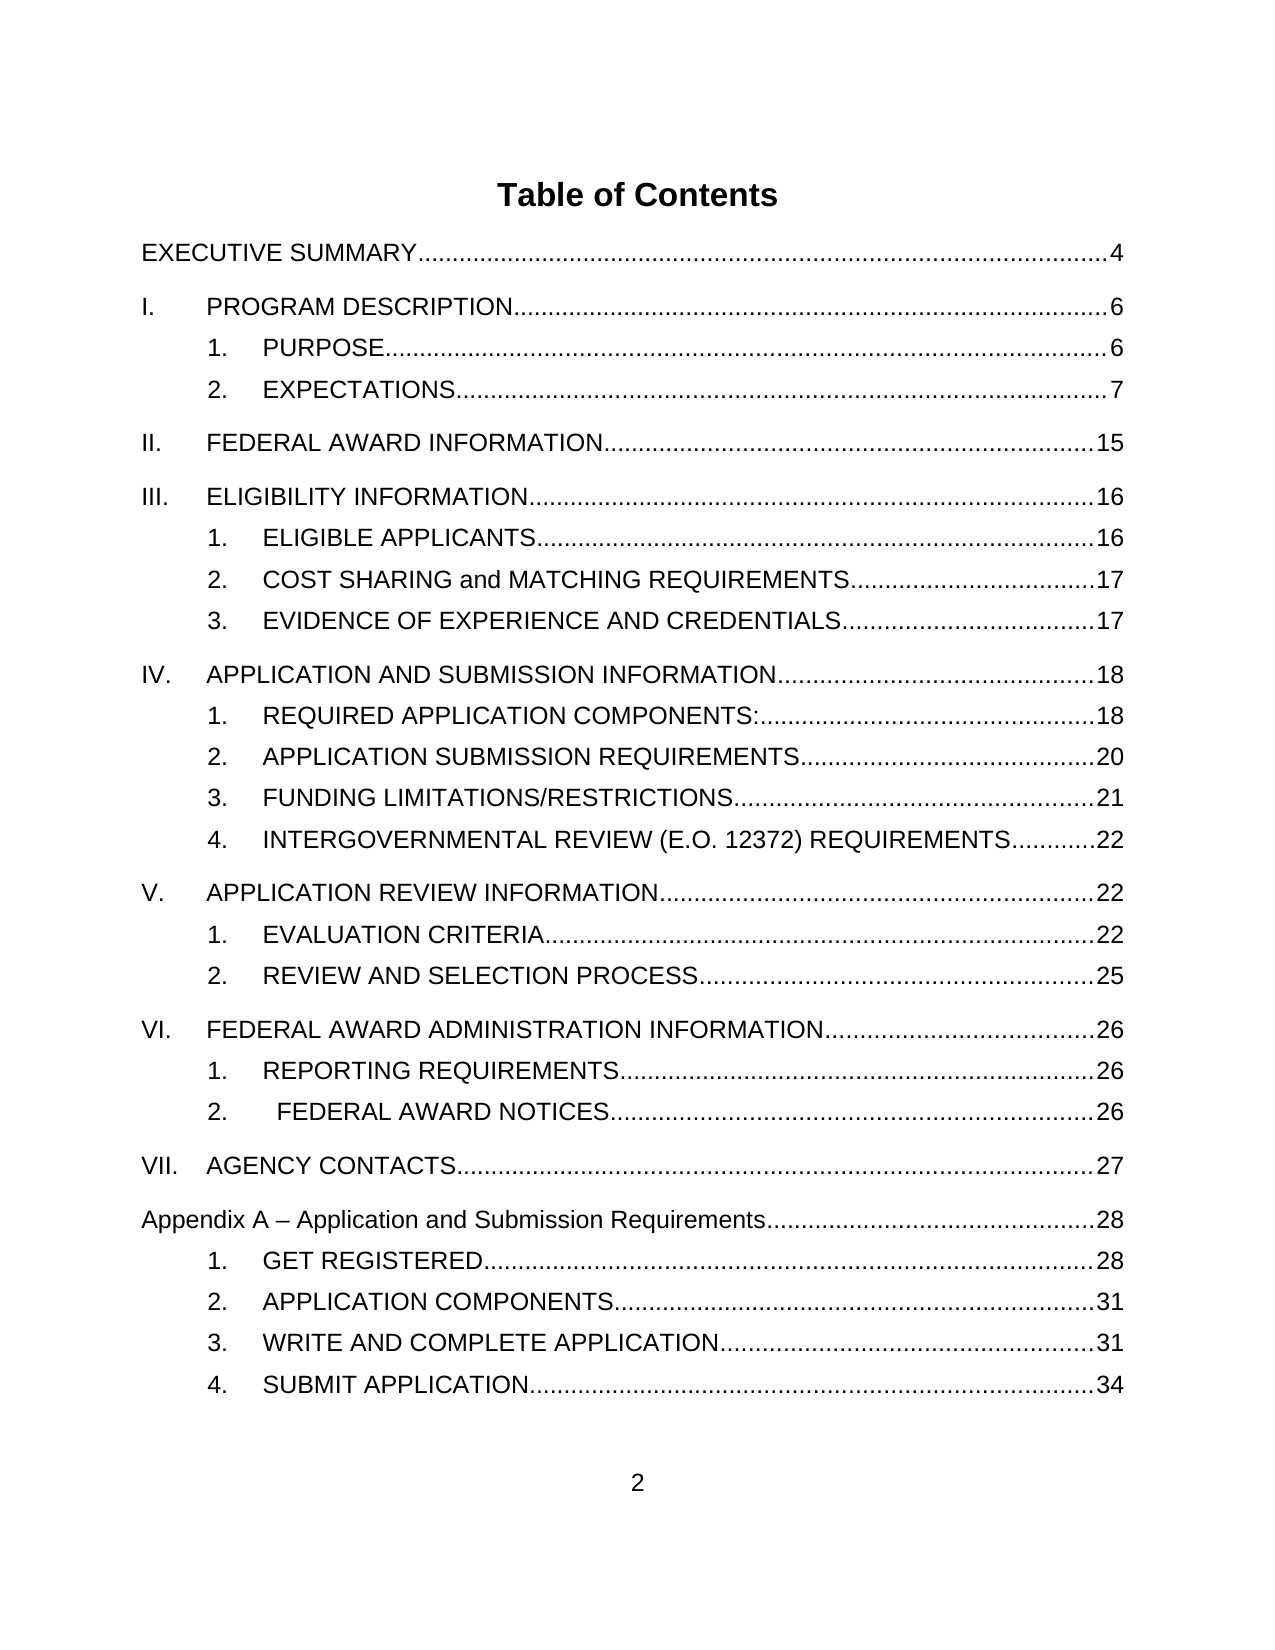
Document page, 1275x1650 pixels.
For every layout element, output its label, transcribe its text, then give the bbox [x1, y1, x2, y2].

text 3. FUNDING LIMITATIONS/RESTRICTIONS 21 [207, 783, 1125, 812]
text EXECUTIVE SUMMARY 4 [141, 238, 1125, 267]
text VII. AGENCY CONTACTS 27 [141, 1151, 1125, 1180]
text 3. WRITE AND COMPLETE APPLICATION 31 [207, 1328, 1125, 1357]
text 1. REQUIRED APPLICATION COMPONENTS: 18 [207, 701, 1125, 730]
text 1. REPORTING REQUIREMENTS 26 [207, 1056, 1125, 1085]
text 2. COST SHARING and MATCHING REQUIREMENTS 17 [207, 565, 1125, 593]
text 4. INTERGOVERNMENTAL REVIEW (E.O. 12372) REQUIREMENTS 22 [207, 825, 1125, 853]
text 1. GET REGISTERED 28 [207, 1246, 1125, 1275]
text II. FEDERAL AWARD INFORMATION 15 [141, 428, 1125, 457]
text 2. FEDERAL AWARD NOTICES 26 [207, 1097, 1125, 1126]
text Appendix A – Application and Submission Requirements 28 [141, 1205, 1125, 1233]
text V. APPLICATION REVIEW INFORMATION 22 [141, 878, 1125, 907]
text I. PROGRAM DESCRIPTION 6 [141, 292, 1125, 321]
title Table of Contents [150, 175, 1125, 213]
text 1. ELIGIBLE APPLICANTS 16 [207, 523, 1125, 552]
text III. ELIGIBILITY INFORMATION 16 [141, 482, 1125, 511]
text 1. EVALUATION CRITERIA 22 [207, 920, 1125, 948]
text 2. APPLICATION SUBMISSION REQUIREMENTS 20 [207, 742, 1125, 771]
text 2. REVIEW AND SELECTION PROCESS 25 [207, 961, 1125, 990]
text 2. APPLICATION COMPONENTS 31 [207, 1287, 1125, 1316]
text 2. EXPECTATIONS 7 [207, 375, 1125, 403]
text VI. FEDERAL AWARD ADMINISTRATION INFORMATION 26 [141, 1015, 1125, 1043]
text IV. APPLICATION AND SUBMISSION INFORMATION 18 [141, 660, 1125, 688]
text 3. EVIDENCE OF EXPERIENCE AND CREDENTIALS 17 [207, 606, 1125, 635]
text 4. SUBMIT APPLICATION 34 [207, 1370, 1125, 1398]
text 1. PURPOSE 6 [207, 333, 1125, 362]
